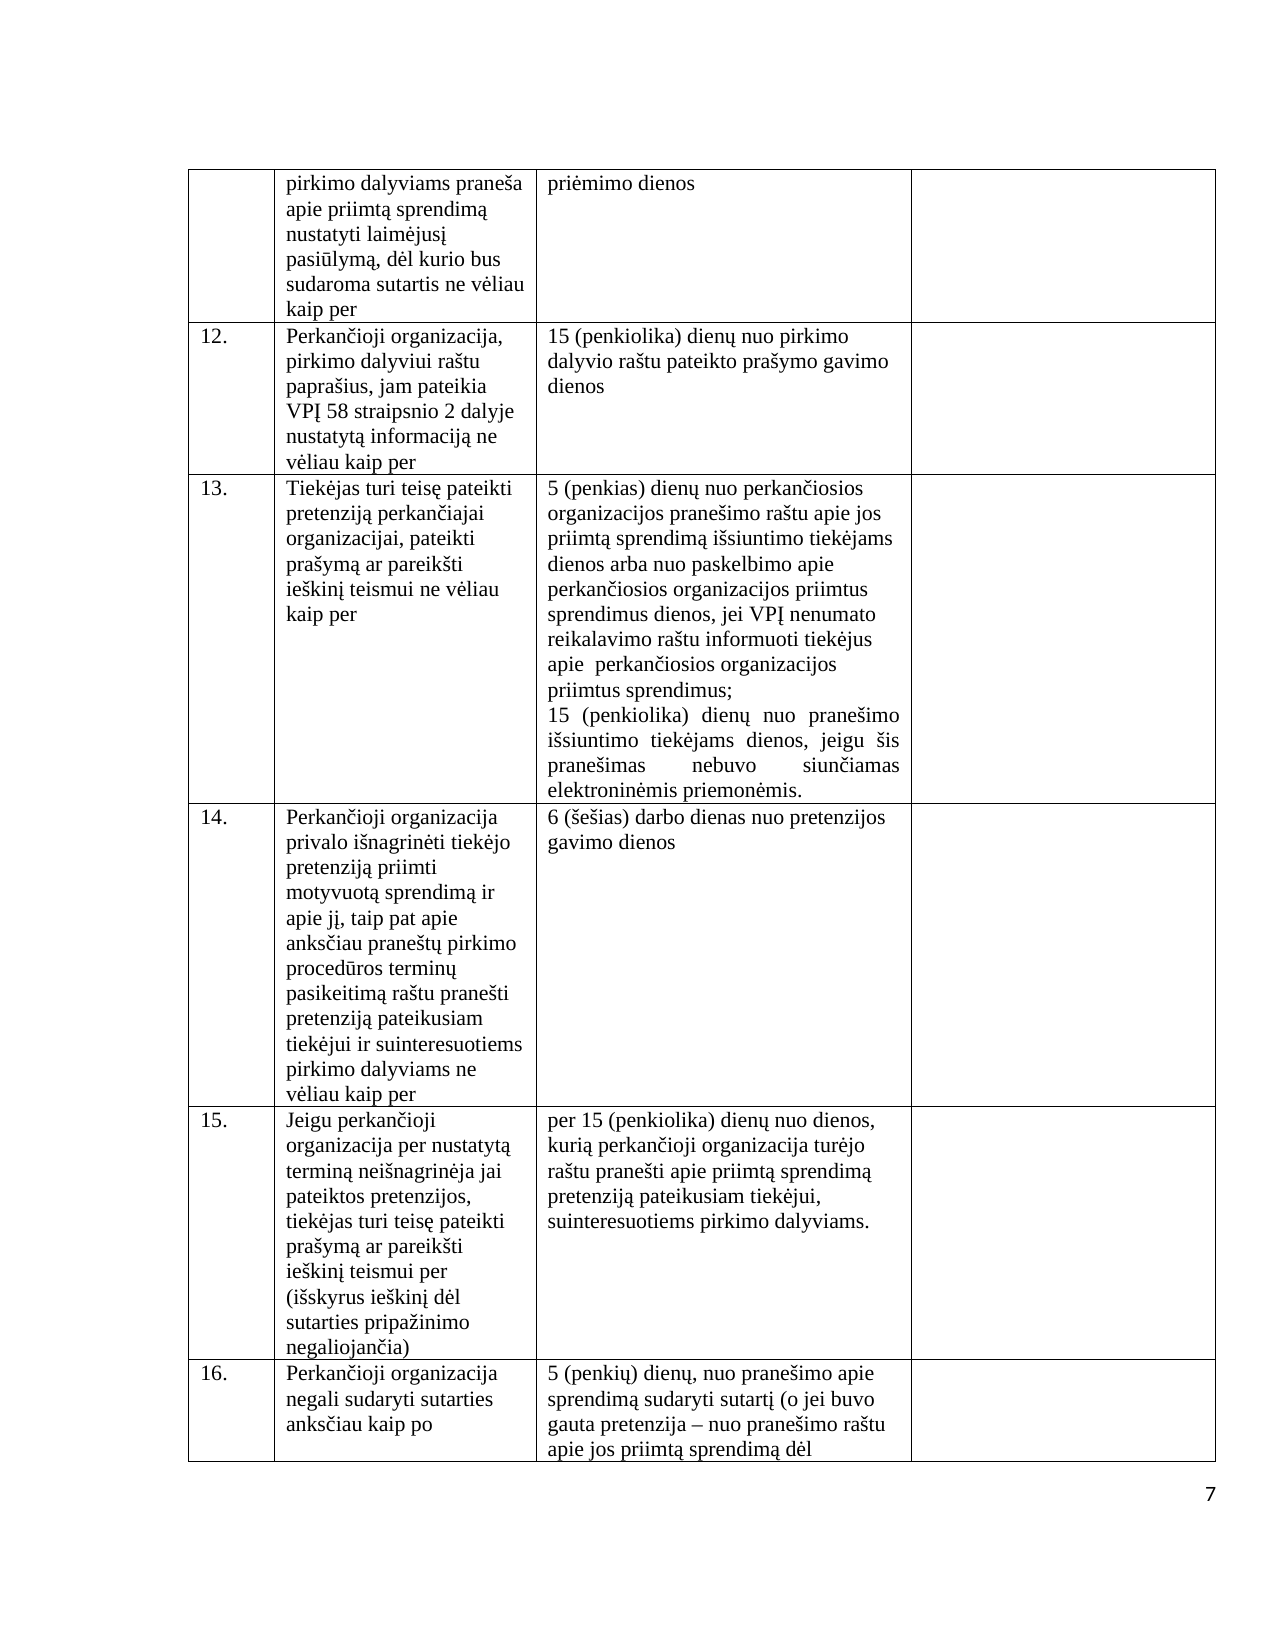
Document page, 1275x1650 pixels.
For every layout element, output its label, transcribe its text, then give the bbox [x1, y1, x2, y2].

table_cell Jeigu perkančioji organizacija per nustatytą terminą neišnagrinėja jai pateiktos pretenzijos, tiekėjas turi teisę pateikti prašymą ar pareikšti ieškinį teismui per (išskyrus ieškinį dėl sutarties pripažinimo negaliojančia) [275, 1107, 536, 1359]
table_cell [912, 170, 1215, 322]
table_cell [275, 170, 536, 322]
table_cell [912, 475, 1215, 803]
table_cell [189, 170, 274, 322]
table_cell [189, 1360, 274, 1461]
table_cell [912, 804, 1215, 1106]
table_cell [912, 323, 1215, 474]
table_cell [912, 1360, 1215, 1461]
table_cell [189, 323, 274, 474]
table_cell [537, 1360, 911, 1461]
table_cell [275, 1360, 536, 1461]
table_cell [189, 804, 274, 1106]
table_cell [537, 170, 911, 322]
table_cell 15 (penkiolika) dienų nuo pirkimo dalyvio raštu pateikto prašymo gavimo dienos [537, 323, 911, 474]
table_cell 5 (penkias) dienų nuo perkančiosios organizacijos pranešimo raštu apie jos priimtą sprendimą išsiuntimo tiekėjams dienos arba nuo paskelbimo apie perkančiosios organizacijos priimtus sprendimus dienos, jei VPĮ nenumato reikalavimo raštu informuoti tiekėjus apie perkančiosios organizacijos priimtus sprendimus; 15 (penkiolika) dienų nuo pranešimo išsiuntimo tiekėjams dienos, jeigu šis pranešimas nebuvo siunčiamas elektroninėmis priemonėmis. [537, 475, 911, 803]
table_cell [189, 1107, 274, 1359]
table_cell per 15 (penkiolika) dienų nuo dienos, kurią perkančioji organizacija turėjo raštu pranešti apie priimtą sprendimą pretenziją pateikusiam tiekėjui, suinteresuotiems pirkimo dalyviams. [537, 1107, 911, 1359]
table_cell [189, 475, 274, 803]
table_cell Perkančioji organizacija, pirkimo dalyviui raštu paprašius, jam pateikia VPĮ 58 straipsnio 2 dalyje nustatytą informaciją ne vėliau kaip per [275, 323, 536, 474]
table_cell Tiekėjas turi teisę pateikti pretenziją perkančiajai organizacijai, pateikti prašymą ar pareikšti ieškinį teismui ne vėliau kaip per [275, 475, 536, 803]
table_cell Perkančioji organizacija privalo išnagrinėti tiekėjo pretenziją priimti motyvuotą sprendimą ir apie jį, taip pat apie anksčiau praneštų pirkimo procedūros terminų pasikeitimą raštu pranešti pretenziją pateikusiam tiekėjui ir suinteresuotiems pirkimo dalyviams ne vėliau kaip per [275, 804, 536, 1106]
table_cell [912, 1107, 1215, 1359]
table_cell 6 (šešias) darbo dienas nuo pretenzijos gavimo dienos [537, 804, 911, 1106]
